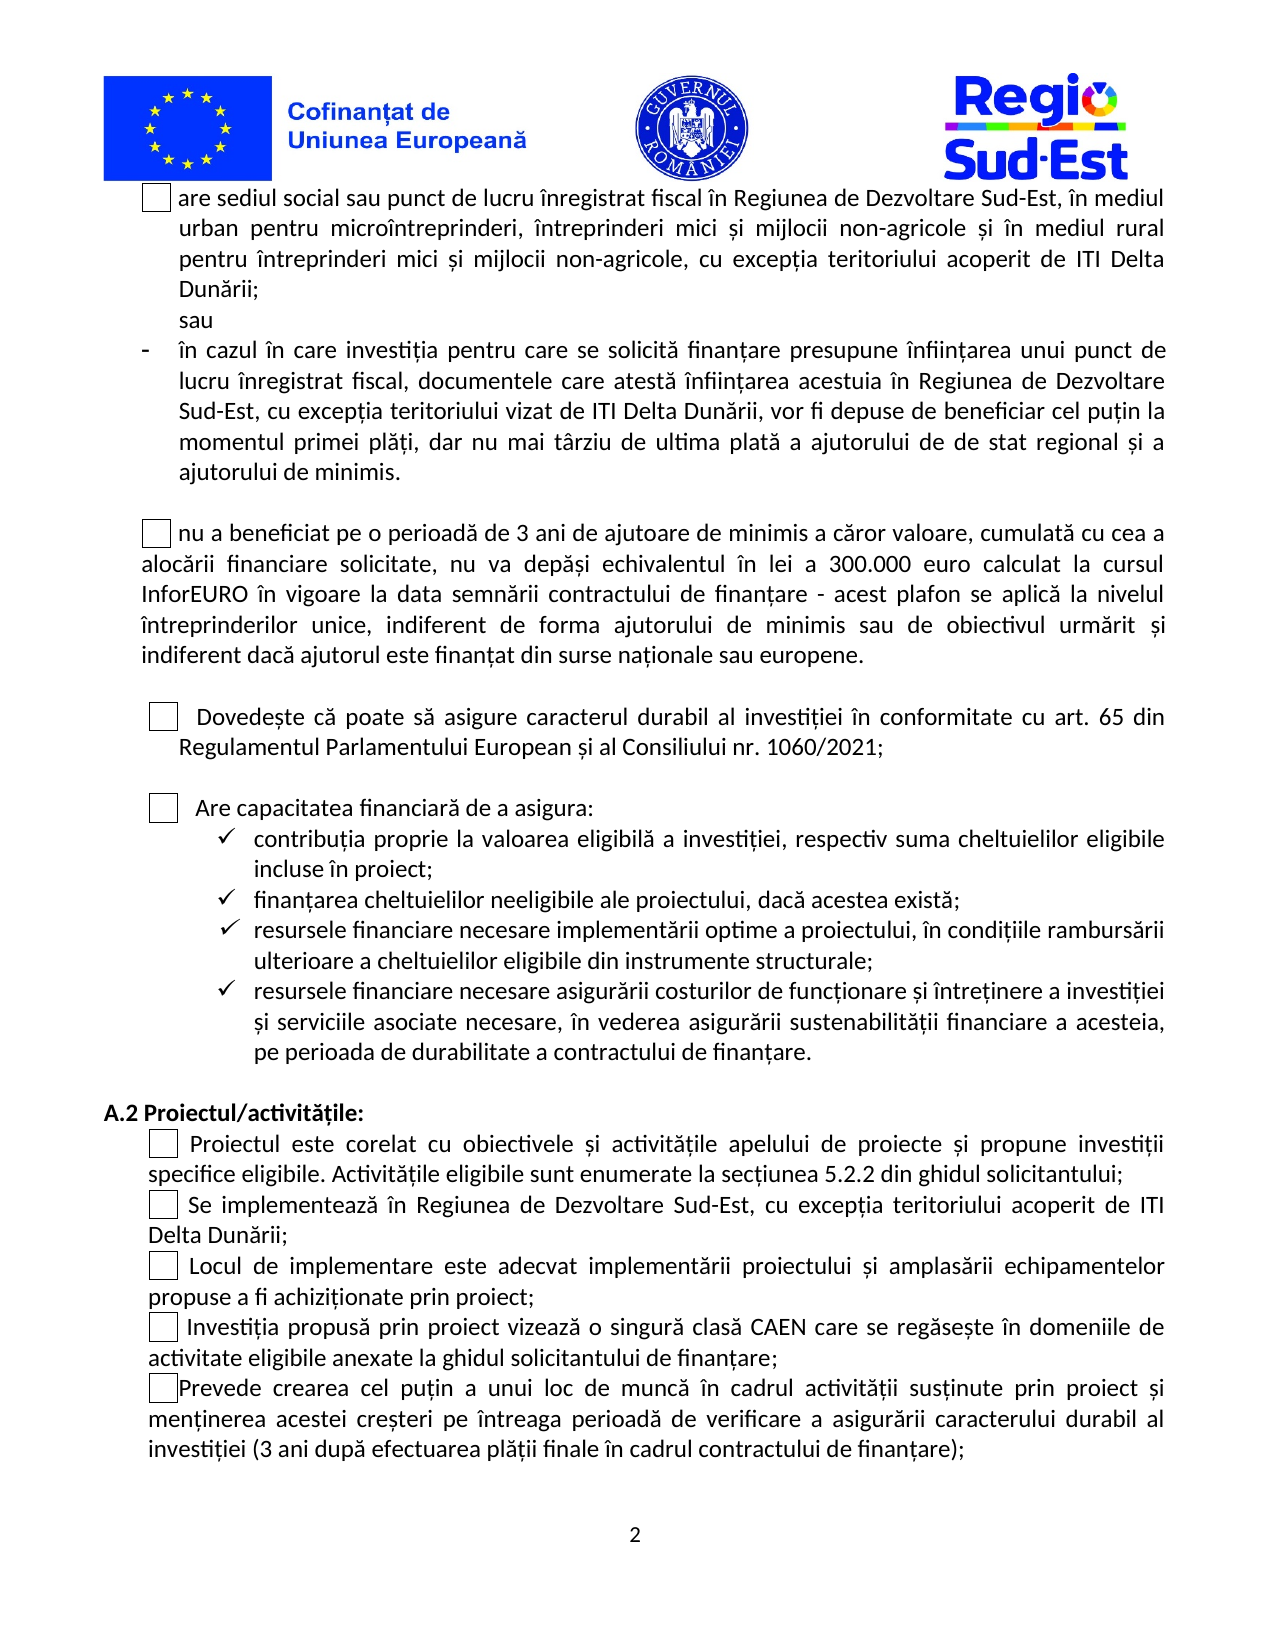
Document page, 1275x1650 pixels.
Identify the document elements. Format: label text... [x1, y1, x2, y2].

list contribuția proprie la valoarea eligibilă a investiției, respectiv suma cheltuielilor eligibile incluse în proiect; [216, 823, 1167, 884]
list Prevede crearea cel puțin a unui loc de muncă în cadrul activității susținute prin proiect și menținerea acestei creșteri pe întreaga perioadă de verificare a asigurării caracterului durabil al investiției (3 ani după efectuarea plății finale în cadrul contractului de finanțare); [148, 1372, 1167, 1464]
list sau [178, 304, 1167, 334]
list Proiectul este corelat cu obiectivele și activitățile apelului de proiecte și propune investiții specifice eligibile. Activitățile eligibile sunt enumerate la secțiunea 5.2.2 din ghidul solicitantului; [148, 1128, 1167, 1189]
list Investiția propusă prin proiect vizează o singură clasă CAEN care se regăsește în domeniile de activitate eligibile anexate la ghidul solicitantului de finanțare; [148, 1311, 1167, 1372]
list are sediul social sau punct de lucru înregistrat fiscal în Regiunea de Dezvoltare Sud-Est, în mediul urban pentru microîntreprinderi, întreprinderi mici și mijlocii non-agricole și în mediul rural pentru întreprinderi mici și mijlocii non-agricole, cu excepția teritoriului acoperit de ITI Delta Dunării; [141, 182, 1167, 304]
picture [103, 73, 1128, 182]
list în cazul în care investiţia pentru care se solicită finanţare presupune înfiinţarea unui punct de lucru înregistrat fiscal, documentele care atestă înființarea acestuia în Regiunea de Dezvoltare Sud-Est, cu excepția teritoriului vizat de ITI Delta Dunării, vor fi depuse de beneficiar cel puțin la momentul primei plăți, dar nu mai târziu de ultima plată a ajutorului de de stat regional și a ajutorului de minimis. [141, 334, 1167, 487]
list Dovedește că poate să asigure caracterul durabil al investiției în conformitate cu art. 65 din Regulamentul Parlamentului European şi al Consiliului nr. 1060/2021; [148, 701, 1167, 762]
list Se implementează în Regiunea de Dezvoltare Sud-Est, cu excepția teritoriului acoperit de ITI Delta Dunării; [148, 1189, 1167, 1250]
text Are capacitatea financiară de a asigura: [148, 792, 1167, 823]
list resursele financiare necesare asigurării costurilor de funcționare și întreținere a investiției și serviciile asociate necesare, în vederea asigurării sustenabilității financiare a acesteia, pe perioada de durabilitate a contractului de finanțare. [216, 975, 1167, 1067]
list nu a beneficiat pe o perioadă de 3 ani de ajutoare de minimis a căror valoare, cumulată cu cea a alocării financiare solicitate, nu va depăși echivalentul în lei a 300.000 euro calculat la cursul InforEURO în vigoare la data semnării contractului de finanțare - acest plafon se aplică la nivelul întreprinderilor unice, indiferent de forma ajutorului de minimis sau de obiectivul urmărit şi indiferent dacă ajutorul este finanțat din surse naționale sau europene. [141, 518, 1167, 670]
list finanțarea cheltuielilor neeligibile ale proiectului, dacă acestea există; [216, 884, 1167, 914]
list A.2 Proiectul/activitățile: [103, 1097, 1167, 1128]
list Locul de implementare este adecvat implementării proiectului și amplasării echipamentelor propuse a fi achiziționate prin proiect; [148, 1250, 1167, 1311]
list resursele financiare necesare implementării optime a proiectului, în condițiile rambursării ulterioare a cheltuielilor eligibile din instrumente structurale; [216, 914, 1167, 975]
